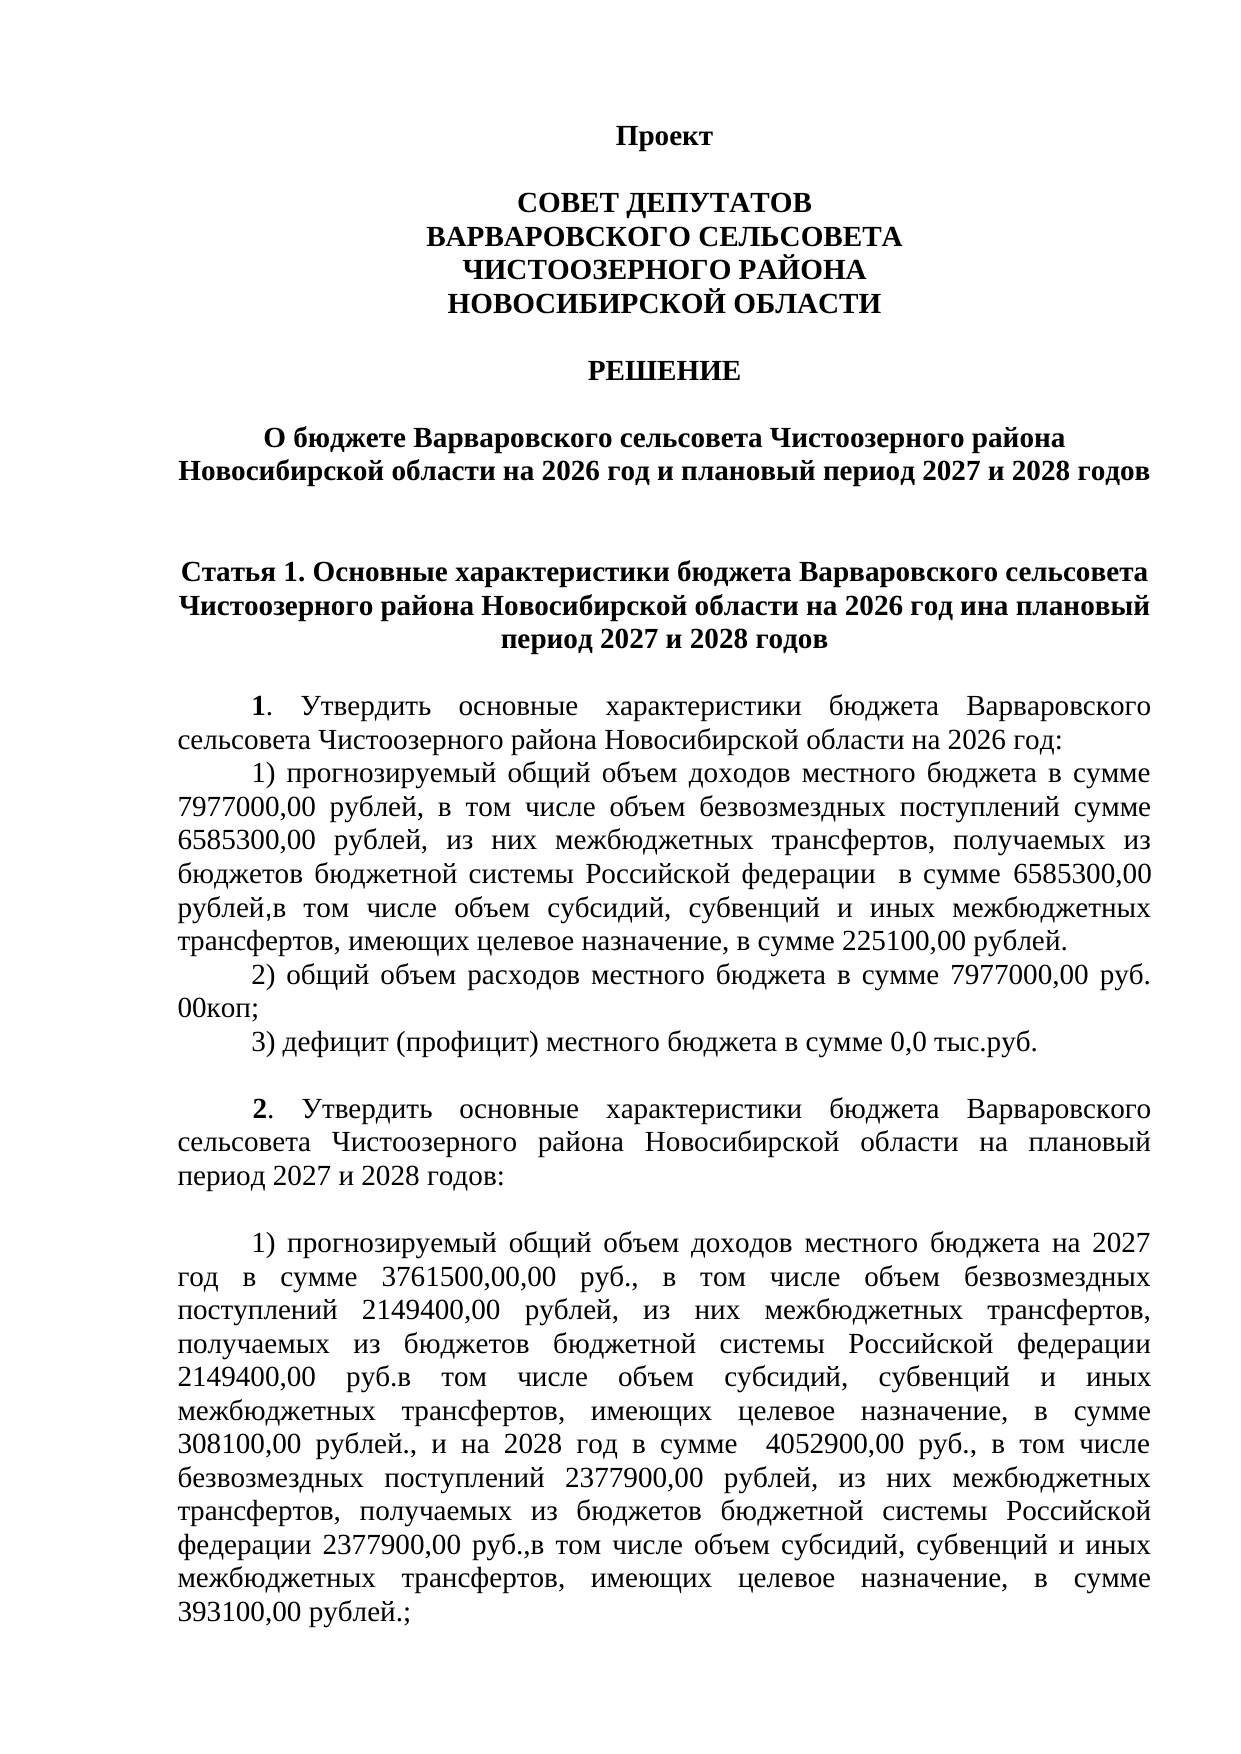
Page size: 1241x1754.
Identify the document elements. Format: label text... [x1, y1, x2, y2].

text РЕШЕНИЕ [177, 353, 1152, 386]
text 1) прогнозируемый общий объем доходов местного бюджета на 2027 год в сумме 3761500,00,00 руб., в том числе объем безвозмездных поступлений 2149400,00 рублей, из них межбюджетных трансфертов, получаемых из бюджетов бюджетной системы Российской федерации 2149400,00 руб.в том числе объем субсидий, субвенций и иных межбюджетных трансфертов, имеющих целевое назначение, в сумме 308100,00 рублей., и на 2028 год в сумме 4052900,00 руб., в том числе безвозмездных поступлений 2377900,00 рублей, из них межбюджетных трансфертов, получаемых из бюджетов бюджетной системы Российской федерации 2377900,00 руб.,в том числе объем субсидий, субвенций и иных межбюджетных трансфертов, имеющих целевое назначение, в сумме 393100,00 рублей.; [177, 1225, 1152, 1628]
text 1) прогнозируемый общий объем доходов местного бюджета в сумме 7977000,00 рублей, в том числе объем безвозмездных поступлений сумме 6585300,00 рублей, из них межбюджетных трансфертов, получаемых из бюджетов бюджетной системы Российской федерации в сумме 6585300,00 рублей,в том числе объем субсидий, субвенций и иных межбюджетных трансфертов, имеющих целевое назначение, в сумме 225100,00 рублей. [177, 755, 1152, 957]
text СОВЕТ ДЕПУТАТОВ [177, 185, 1152, 219]
text ВАРВАРОВСКОГО СЕЛЬСОВЕТА [177, 219, 1152, 252]
text Новосибирской области на 2026 год и плановый период 2027 и 2028 годов [177, 453, 1152, 487]
text 3) дефицит (профицит) местного бюджета в сумме 0,0 тыс.руб. [177, 1024, 1152, 1057]
text 2. Утвердить основные характеристики бюджета Варваровского сельсовета Чистоозерного района Новосибирской области на плановый период 2027 и 2028 годов: [177, 1091, 1152, 1192]
text НОВОСИБИРСКОЙ ОБЛАСТИ [177, 286, 1152, 319]
text ЧИСТООЗЕРНОГО РАЙОНА [177, 252, 1152, 286]
text Проект [177, 118, 1152, 152]
text 1. Утвердить основные характеристики бюджета Варваровского сельсовета Чистоозерного района Новосибирской области на 2026 год: [177, 688, 1152, 755]
text Статья 1. Основные характеристики бюджета Варваровского сельсовета Чистоозерного района Новосибирской области на 2026 год ина плановый период 2027 и 2028 годов [177, 554, 1152, 655]
text О бюджете Варваровского сельсовета Чистоозерного района [177, 420, 1152, 453]
text 2) общий объем расходов местного бюджета в сумме 7977000,00 руб. 00коп; [177, 957, 1152, 1024]
